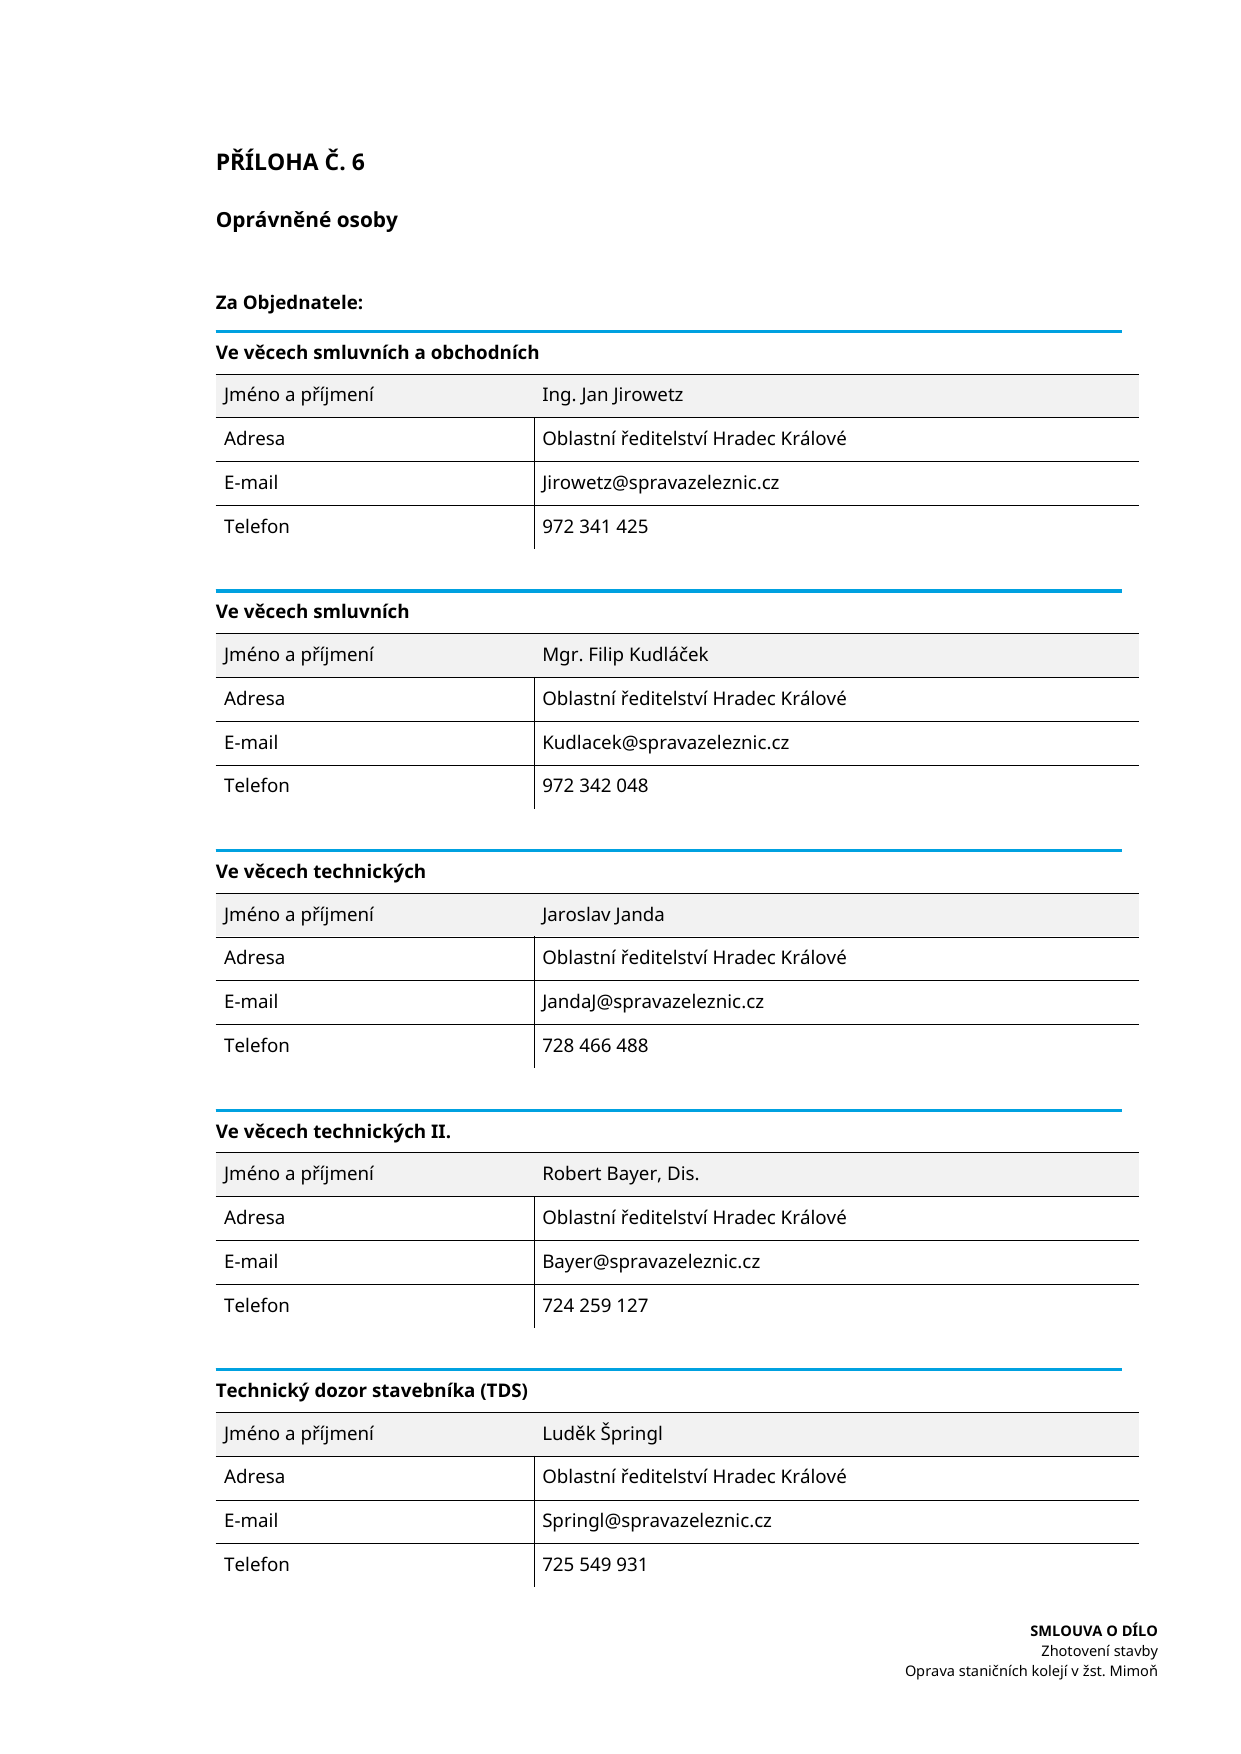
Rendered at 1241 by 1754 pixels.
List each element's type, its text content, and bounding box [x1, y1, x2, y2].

text Oprávněné osoby [216, 205, 1122, 233]
text Ve věcech technických [216, 852, 1122, 884]
table_cell Adresa [216, 938, 534, 980]
table_cell Telefon [216, 1544, 534, 1587]
table_cell Adresa [216, 678, 534, 721]
table_cell E-mail [216, 1501, 534, 1543]
text Ve věcech smluvních [216, 593, 1122, 624]
table_cell Telefon [216, 1025, 534, 1068]
table_cell E-mail [216, 722, 534, 764]
table_cell JandaJ@spravazeleznic.cz [535, 981, 1139, 1024]
table_header Robert Bayer, Dis. [534, 1153, 1139, 1196]
table_cell Bayer@spravazeleznic.cz [535, 1241, 1139, 1284]
table_cell 728 466 488 [535, 1025, 1139, 1068]
table_cell Oblastní ředitelství Hradec Králové [535, 1197, 1139, 1240]
table_cell E-mail [216, 462, 534, 505]
table_cell Oblastní ředitelství Hradec Králové [535, 938, 1139, 980]
table_cell Kudlacek@spravazeleznic.cz [535, 722, 1139, 764]
table_header Mgr. Filip Kudláček [534, 634, 1139, 677]
table_cell Springl@spravazeleznic.cz [535, 1501, 1139, 1543]
table_cell 724 259 127 [535, 1285, 1139, 1328]
text Za Objednatele: [216, 289, 1122, 315]
text Ve věcech smluvních a obchodních [216, 333, 1122, 365]
table_cell Telefon [216, 1285, 534, 1328]
table_header Jméno a příjmení [216, 634, 534, 677]
table_header Luděk Špringl [534, 1413, 1139, 1456]
table_cell Telefon [216, 766, 534, 808]
table_header Ing. Jan Jirowetz [534, 375, 1139, 417]
text Příloha č. 6 [216, 146, 1122, 177]
table_header Jméno a příjmení [216, 375, 534, 417]
table_cell E-mail [216, 1241, 534, 1284]
table_header Jméno a příjmení [216, 894, 534, 936]
text Technický dozor stavebníka (TDS) [216, 1371, 1122, 1403]
table_cell Oblastní ředitelství Hradec Králové [535, 418, 1139, 461]
table_cell Adresa [216, 1197, 534, 1240]
table_cell Telefon [216, 506, 534, 549]
text Ve věcech technických II. [216, 1112, 1122, 1143]
table_cell Adresa [216, 1457, 534, 1499]
table_header Jaroslav Janda [534, 894, 1139, 936]
table_cell 972 342 048 [535, 766, 1139, 808]
table_header Jméno a příjmení [216, 1153, 534, 1196]
table_cell Oblastní ředitelství Hradec Králové [535, 1457, 1139, 1499]
table_cell 725 549 931 [535, 1544, 1139, 1587]
table_header Jméno a příjmení [216, 1413, 534, 1456]
table_cell Adresa [216, 418, 534, 461]
table_cell 972 341 425 [535, 506, 1139, 549]
table_cell E-mail [216, 981, 534, 1024]
table_cell Oblastní ředitelství Hradec Králové [535, 678, 1139, 721]
table_cell Jirowetz@spravazeleznic.cz [535, 462, 1139, 505]
